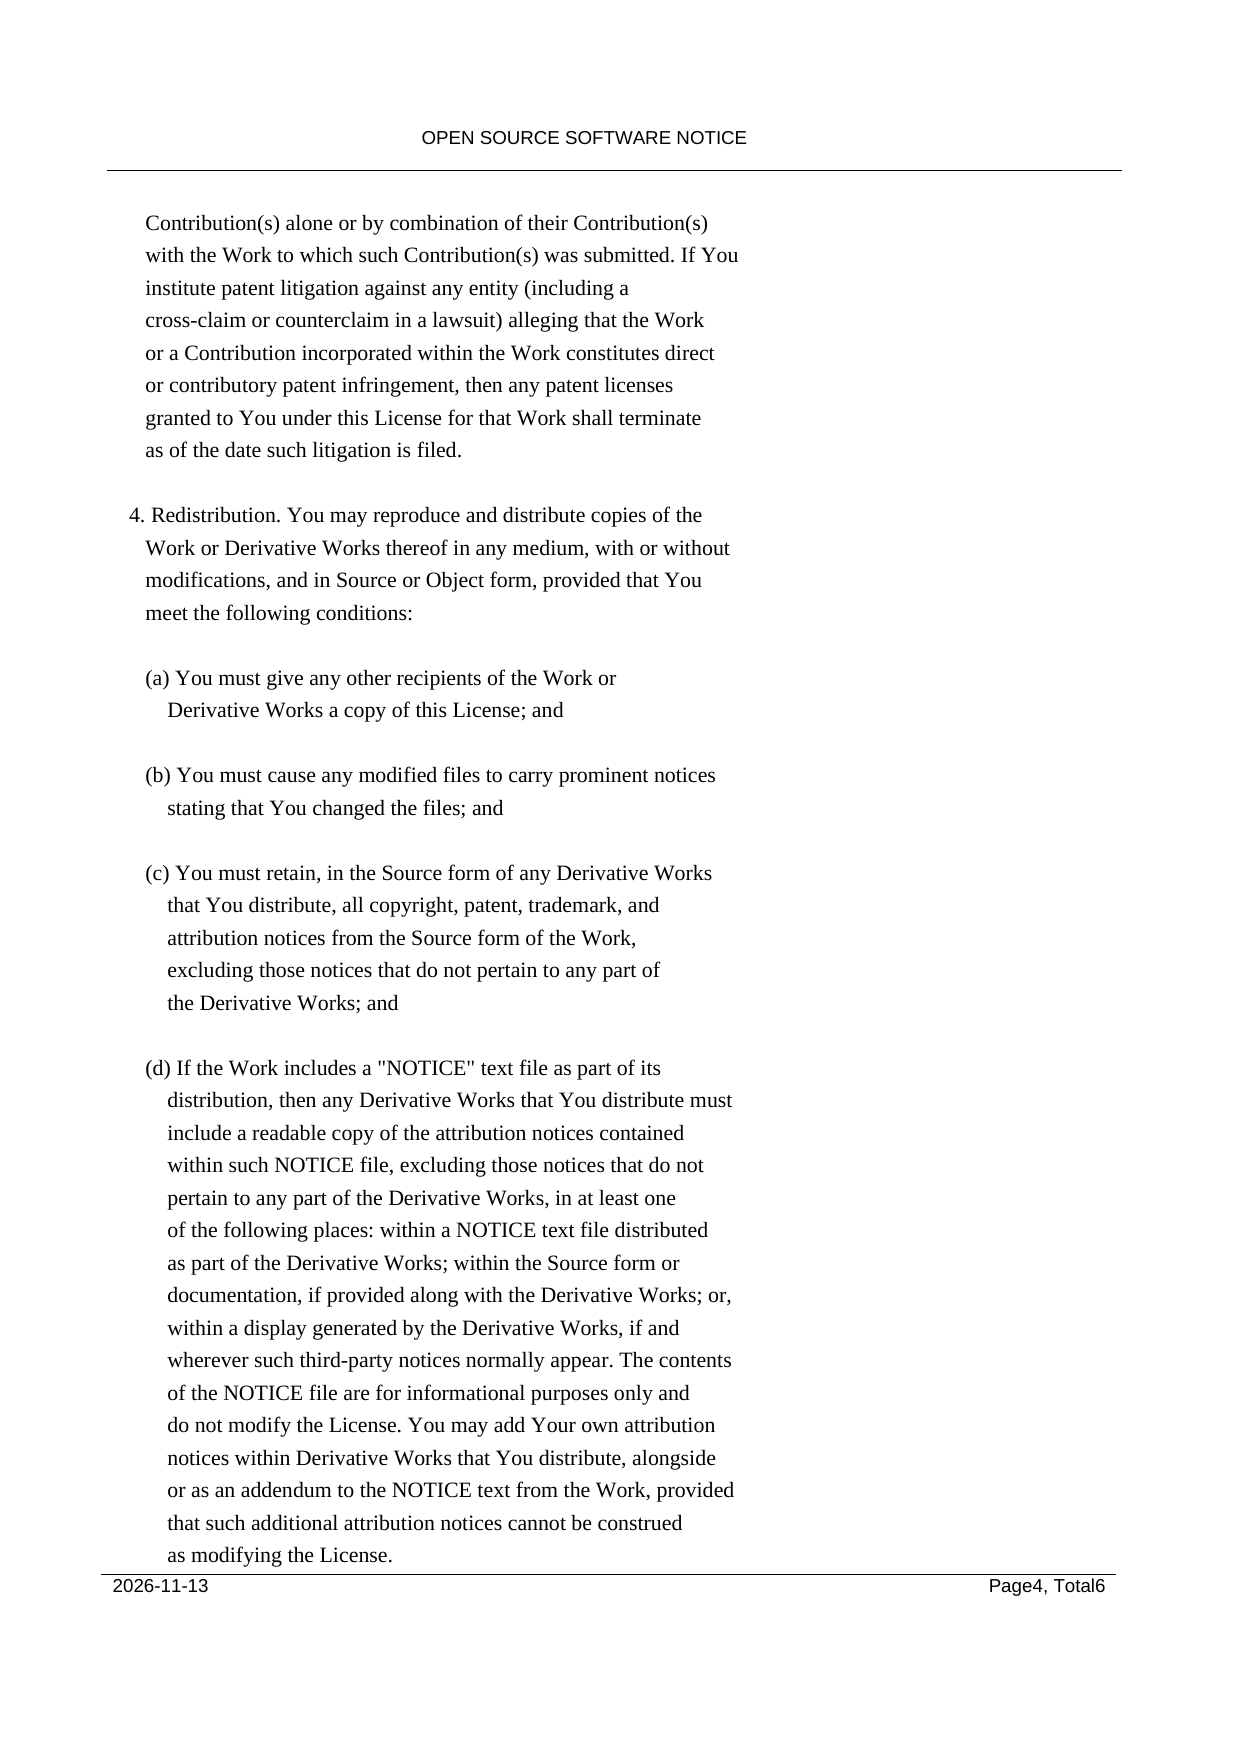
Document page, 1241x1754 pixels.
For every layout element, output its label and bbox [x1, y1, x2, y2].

text [112, 206, 1128, 1571]
